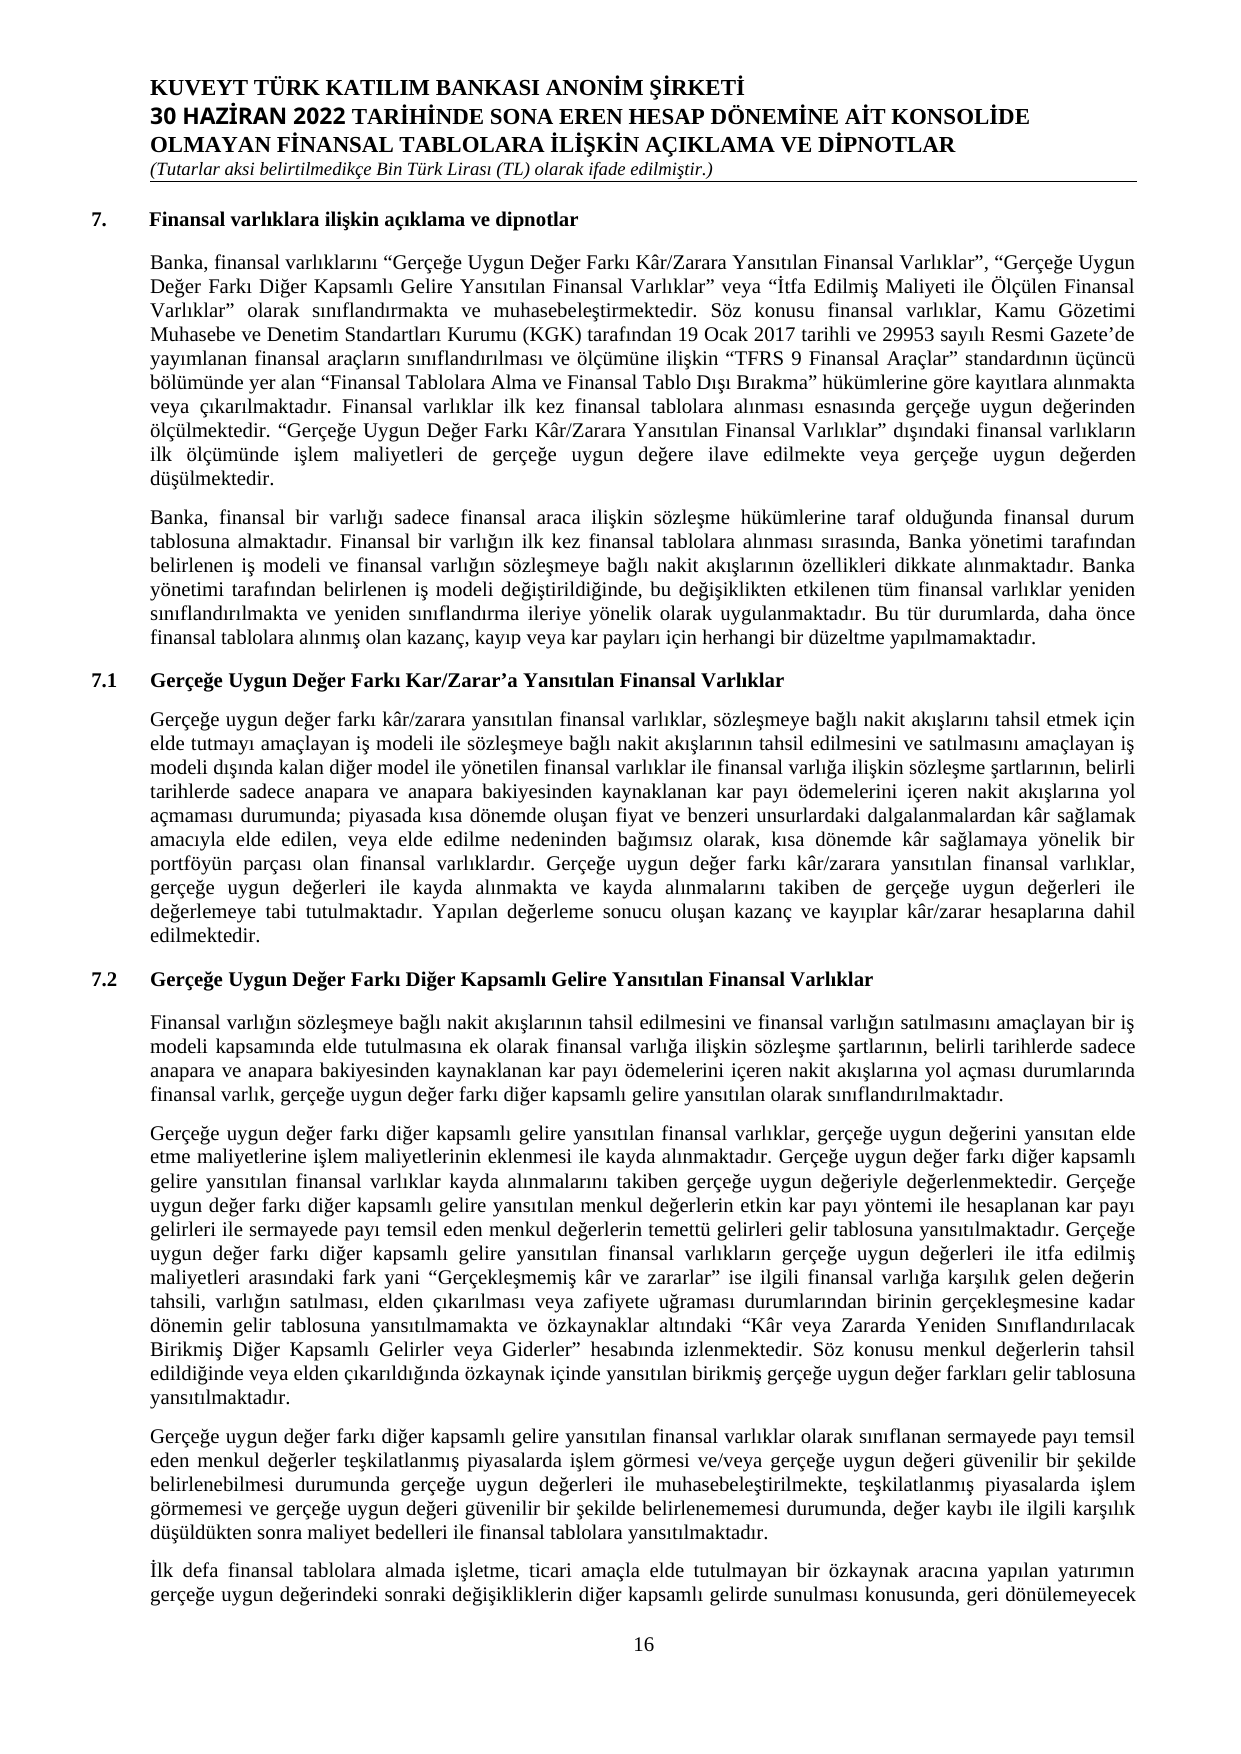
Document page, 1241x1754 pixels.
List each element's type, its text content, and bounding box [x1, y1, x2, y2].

text 7. Finansal varlıklara ilişkin açıklama ve dipnotlar [91, 207, 1137, 231]
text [150, 1558, 1137, 1606]
text Gerçeğe uygun değer farkı diğer kapsamlı gelire yansıtılan finansal varlıklar olarak sınıflanan sermayede payı temsil eden menkul değerler teşkilatlanmış piyasalarda işlem görmesi ve/veya gerçeğe uygun değeri güvenilir bir şekilde belirlenebilmesi durumunda gerçeğe uygun değerleri ile muhasebeleştirilmekte, teşkilatlanmış piyasalarda işlem görmemesi ve gerçeğe uygun değeri güvenilir bir şekilde belirlenememesi durumunda, değer kaybı ile ilgili karşılık düşüldükten sonra maliyet bedelleri ile finansal tablolara yansıtılmaktadır. [150, 1423, 1137, 1544]
text Finansal varlığın sözleşmeye bağlı nakit akışlarının tahsil edilmesini ve finansal varlığın satılmasını amaçlayan bir iş modeli kapsamında elde tutulmasına ek olarak finansal varlığa ilişkin sözleşme şartlarının, belirli tarihlerde sadece anapara ve anapara bakiyesinden kaynaklanan kar payı ödemelerini içeren nakit akışlarına yol açması durumlarında finansal varlık, gerçeğe uygun değer farkı diğer kapsamlı gelire yansıtılan olarak sınıflandırılmaktadır. [150, 1010, 1137, 1106]
text Gerçeğe uygun değer farkı diğer kapsamlı gelire yansıtılan finansal varlıklar, gerçeğe uygun değerini yansıtan elde etme maliyetlerine işlem maliyetlerinin eklenmesi ile kayda alınmaktadır. Gerçeğe uygun değer farkı diğer kapsamlı gelire yansıtılan finansal varlıklar kayda alınmalarını takiben gerçeğe uygun değeriyle değerlenmektedir. Gerçeğe uygun değer farkı diğer kapsamlı gelire yansıtılan menkul değerlerin etkin kar payı yöntemi ile hesaplanan kar payı gelirleri ile sermayede payı temsil eden menkul değerlerin temettü gelirleri gelir tablosuna yansıtılmaktadır. Gerçeğe uygun değer farkı diğer kapsamlı gelire yansıtılan finansal varlıkların gerçeğe uygun değerleri ile itfa edilmiş maliyetleri arasındaki fark yani “Gerçekleşmemiş kâr ve zararlar” ise ilgili finansal varlığa karşılık gelen değerin tahsili, varlığın satılması, elden çıkarılması veya zafiyete uğraması durumlarından birinin gerçekleşmesine kadar dönemin gelir tablosuna yansıtılmamakta ve özkaynaklar altındaki “Kâr veya Zararda Yeniden Sınıflandırılacak Birikmiş Diğer Kapsamlı Gelirler veya Giderler” hesabında izlenmektedir. Söz konusu menkul değerlerin tahsil edildiğinde veya elden çıkarıldığında özkaynak içinde yansıtılan birikmiş gerçeğe uygun değer farkları gelir tablosuna yansıtılmaktadır. [150, 1120, 1137, 1409]
text Banka, finansal varlıklarını “Gerçeğe Uygun Değer Farkı Kâr/Zarara Yansıtılan Finansal Varlıklar”, “Gerçeğe Uygun Değer Farkı Diğer Kapsamlı Gelire Yansıtılan Finansal Varlıklar” veya “İtfa Edilmiş Maliyeti ile Ölçülen Finansal Varlıklar” olarak sınıflandırmakta ve muhasebeleştirmektedir. Söz konusu finansal varlıklar, Kamu Gözetimi Muhasebe ve Denetim Standartları Kurumu (KGK) tarafından 19 Ocak 2017 tarihli ve 29953 sayılı Resmi Gazete’de yayımlanan finansal araçların sınıflandırılması ve ölçümüne ilişkin “TFRS 9 Finansal Araçlar” standardının üçüncü bölümünde yer alan “Finansal Tablolara Alma ve Finansal Tablo Dışı Bırakma” hükümlerine göre kayıtlara alınmakta veya çıkarılmaktadır. Finansal varlıklar ilk kez finansal tablolara alınması esnasında gerçeğe uygun değerinden ölçülmektedir. “Gerçeğe Uygun Değer Farkı Kâr/Zarara Yansıtılan Finansal Varlıklar” dışındaki finansal varlıkların ilk ölçümünde işlem maliyetleri de gerçeğe uygun değere ilave edilmekte veya gerçeğe uygun değerden düşülmektedir. [150, 250, 1137, 490]
text 7.1 Gerçeğe Uygun Değer Farkı Kar/Zarar’a Yansıtılan Finansal Varlıklar [91, 668, 1118, 692]
text Gerçeğe uygun değer farkı kâr/zarara yansıtılan finansal varlıklar, sözleşmeye bağlı nakit akışlarını tahsil etmek için elde tutmayı amaçlayan iş modeli ile sözleşmeye bağlı nakit akışlarının tahsil edilmesini ve satılmasını amaçlayan iş modeli dışında kalan diğer model ile yönetilen finansal varlıklar ile finansal varlığa ilişkin sözleşme şartlarının, belirli tarihlerde sadece anapara ve anapara bakiyesinden kaynaklanan kar payı ödemelerini içeren nakit akışlarına yol açmaması durumunda; piyasada kısa dönemde oluşan fiyat ve benzeri unsurlardaki dalgalanmalardan kâr sağlamak amacıyla elde edilen, veya elde edilme nedeninden bağımsız olarak, kısa dönemde kâr sağlamaya yönelik bir portföyün parçası olan finansal varlıklardır. Gerçeğe uygun değer farkı kâr/zarara yansıtılan finansal varlıklar, gerçeğe uygun değerleri ile kayda alınmakta ve kayda alınmalarını takiben de gerçeğe uygun değerleri ile değerlemeye tabi tutulmaktadır. Yapılan değerleme sonucu oluşan kazanç ve kayıplar kâr/zarar hesaplarına dahil edilmektedir. [150, 707, 1137, 947]
text Banka, finansal bir varlığı sadece finansal araca ilişkin sözleşme hükümlerine taraf olduğunda finansal durum tablosuna almaktadır. Finansal bir varlığın ilk kez finansal tablolara alınması sırasında, Banka yönetimi tarafından belirlenen iş modeli ve finansal varlığın sözleşmeye bağlı nakit akışlarının özellikleri dikkate alınmaktadır. Banka yönetimi tarafından belirlenen iş modeli değiştirildiğinde, bu değişiklikten etkilenen tüm finansal varlıklar yeniden sınıflandırılmakta ve yeniden sınıflandırma ileriye yönelik olarak uygulanmaktadır. Bu tür durumlarda, daha önce finansal tablolara alınmış olan kazanç, kayıp veya kar payları için herhangi bir düzeltme yapılmamaktadır. [150, 505, 1137, 649]
text 7.2 Gerçeğe Uygun Değer Farkı Diğer Kapsamlı Gelire Yansıtılan Finansal Varlıklar [91, 967, 1118, 991]
